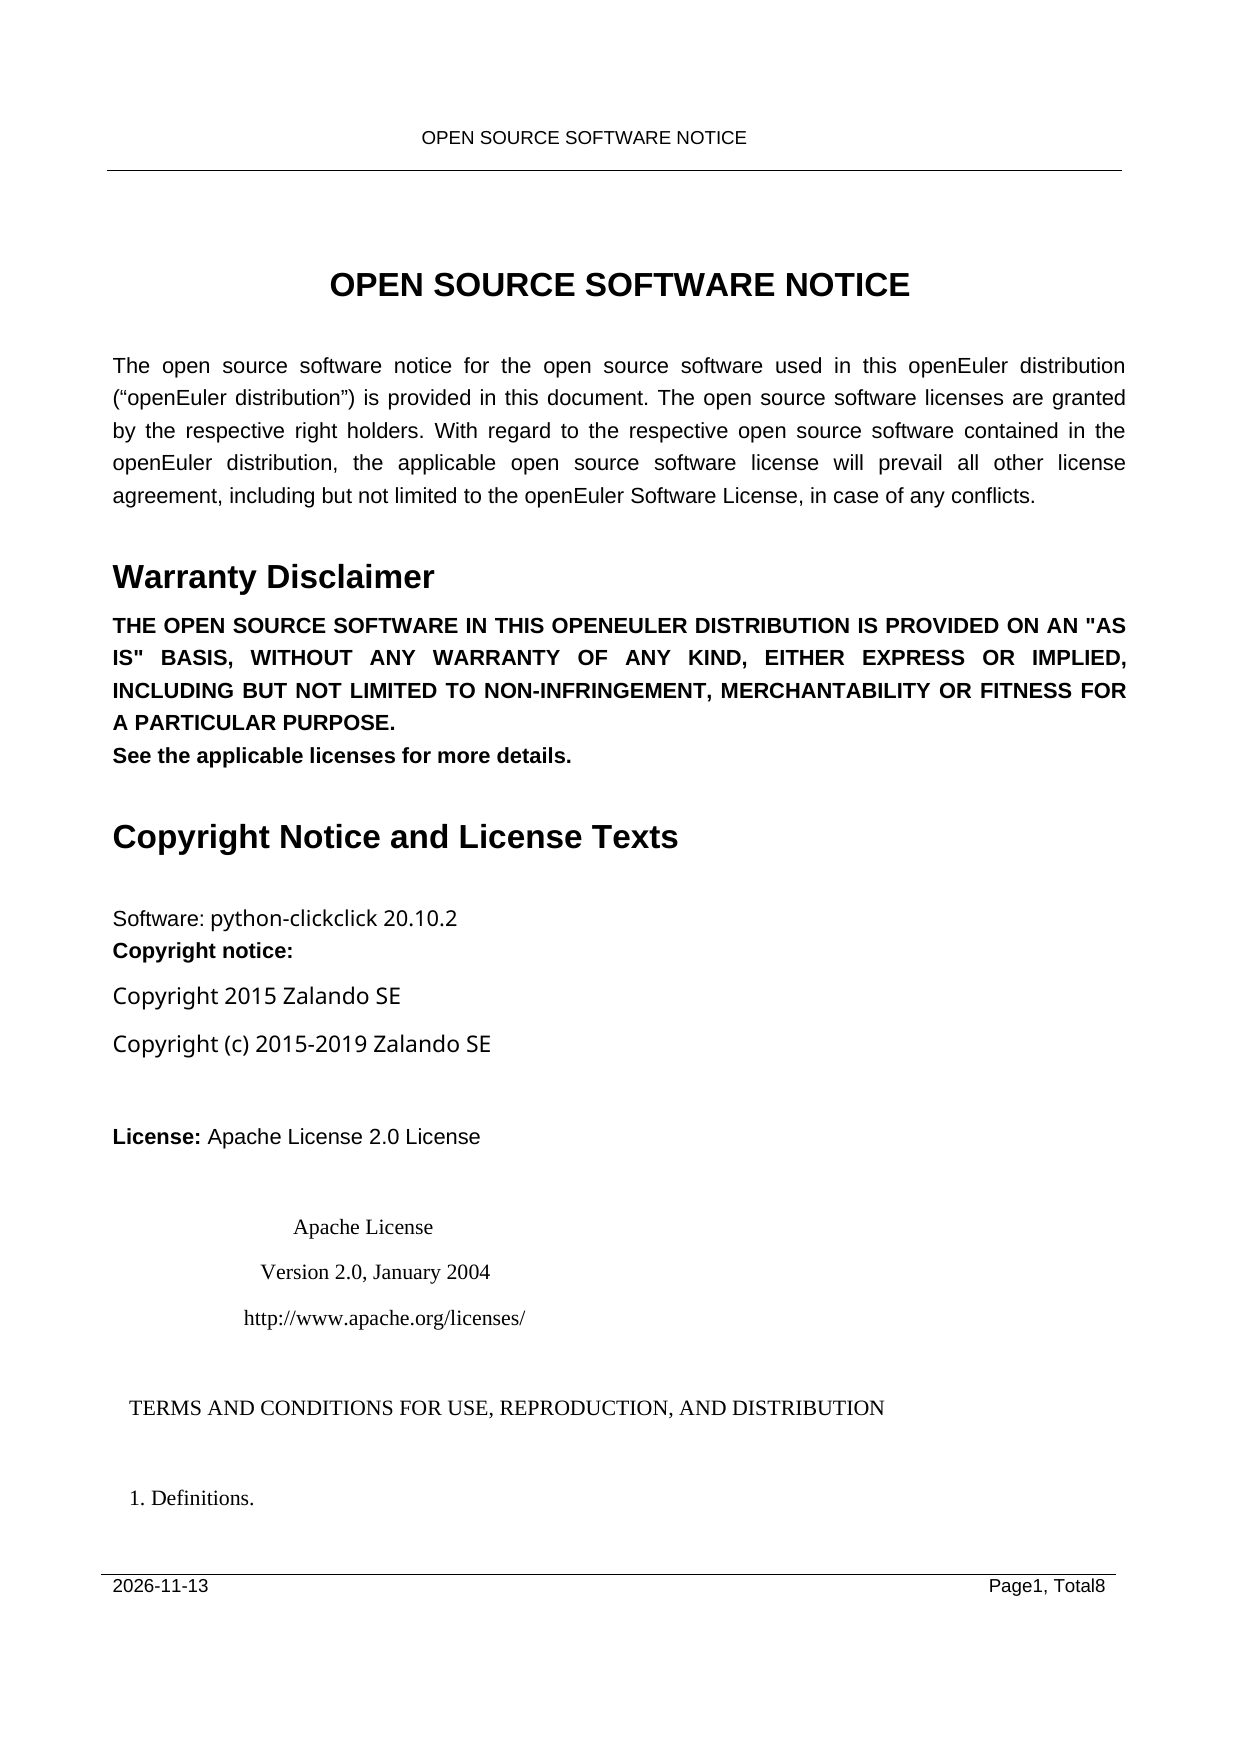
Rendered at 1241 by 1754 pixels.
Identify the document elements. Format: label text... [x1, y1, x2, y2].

text Warranty Disclaimer [112, 544, 1128, 609]
text OPEN SOURCE SOFTWARE NOTICE [112, 251, 1128, 316]
text 1. Definitions. [112, 1481, 1128, 1514]
text http://www.apache.org/licenses/ [112, 1301, 1128, 1333]
text Copyright (c) 2015-2019 Zalando SE [112, 1027, 1128, 1060]
text Version 2.0, January 2004 [112, 1256, 1128, 1288]
text THE OPEN SOURCE SOFTWARE IN THIS OPENEULER DISTRIBUTION IS PROVIDED ON AN "AS IS" BASIS, WITHOUT ANY WARRANTY OF ANY KIND, EITHER EXPRESS OR IMPLIED, INCLUDING BUT NOT LIMITED TO NON-INFRINGEMENT, MERCHANTABILITY OR FITNESS FOR A PARTICULAR PURPOSE. See the applicable licenses for more details. [112, 609, 1128, 771]
text Copyright notice: [112, 934, 1128, 966]
text Copyright Notice and License Texts [112, 804, 1128, 869]
text The open source software notice for the open source software used in this openEuler distribution (“openEuler distribution”) is provided in this document. The open source software licenses are granted by the respective right holders. With regard to the respective open source software contained in the openEuler distribution, the applicable open source software license will prevail all other license agreement, including but not limited to the openEuler Software License, in case of any conflicts. [112, 349, 1128, 511]
text Apache License [112, 1211, 1128, 1243]
text Software: python-clickclick 20.10.2 [112, 901, 1128, 934]
text License: Apache License 2.0 License [112, 1120, 1128, 1153]
text TERMS AND CONDITIONS FOR USE, REPRODUCTION, AND DISTRIBUTION [112, 1391, 1128, 1423]
text Copyright 2015 Zalando SE [112, 979, 1128, 1012]
